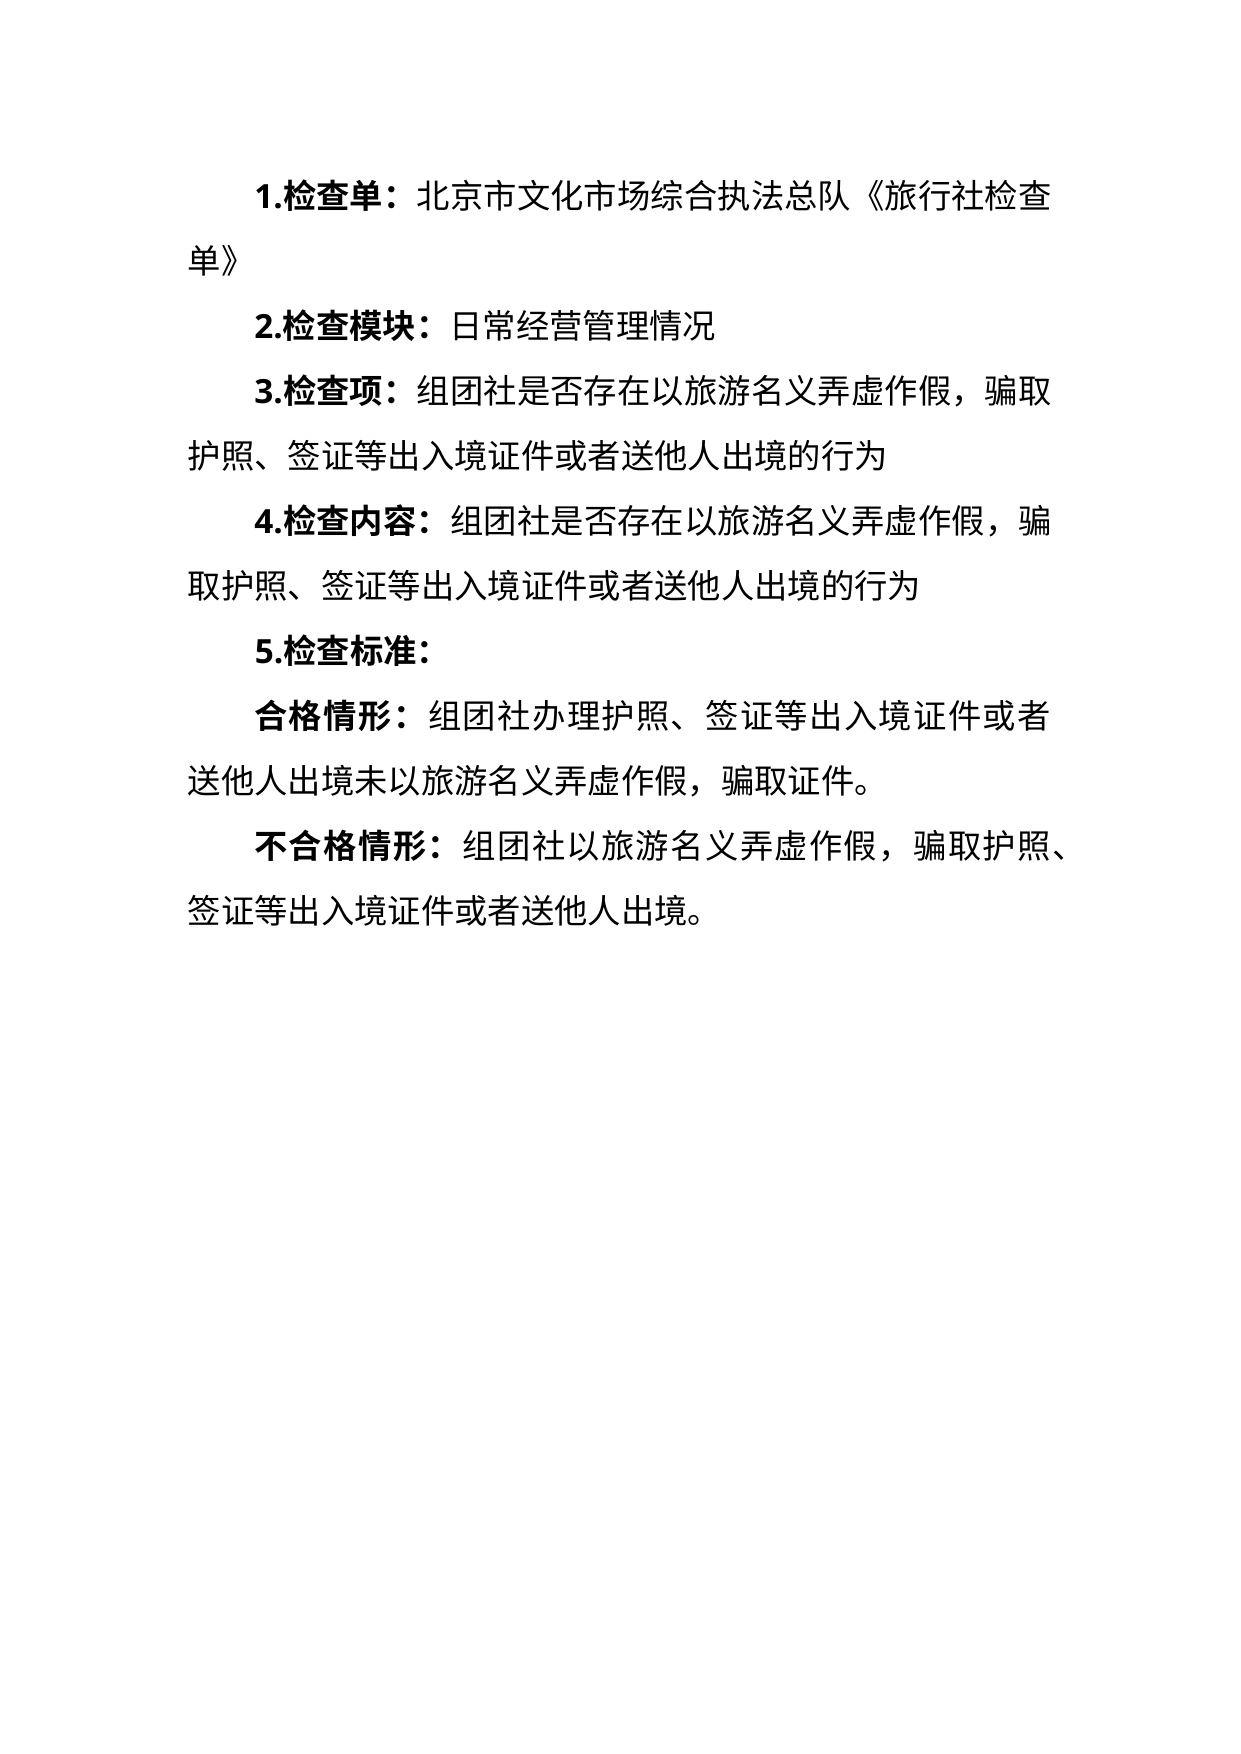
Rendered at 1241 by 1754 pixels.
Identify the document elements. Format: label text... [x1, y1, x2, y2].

text 不合格情形：组团社以旅游名义弄虚作假，骗取护照、签证等出入境证件或者送他人出境。 [187, 812, 1053, 942]
text 5.检查标准： [187, 617, 1053, 682]
text 4.检查内容：组团社是否存在以旅游名义弄虚作假，骗取护照、签证等出入境证件或者送他人出境的行为 [187, 487, 1053, 617]
text 合格情形：组团社办理护照、签证等出入境证件或者送他人出境未以旅游名义弄虚作假，骗取证件。 [187, 682, 1053, 812]
text 1.检查单：北京市文化市场综合执法总队《旅行社检查单》 [187, 162, 1053, 292]
text 3.检查项：组团社是否存在以旅游名义弄虚作假，骗取护照、签证等出入境证件或者送他人出境的行为 [187, 357, 1053, 487]
text 2.检查模块：日常经营管理情况 [187, 292, 1053, 357]
